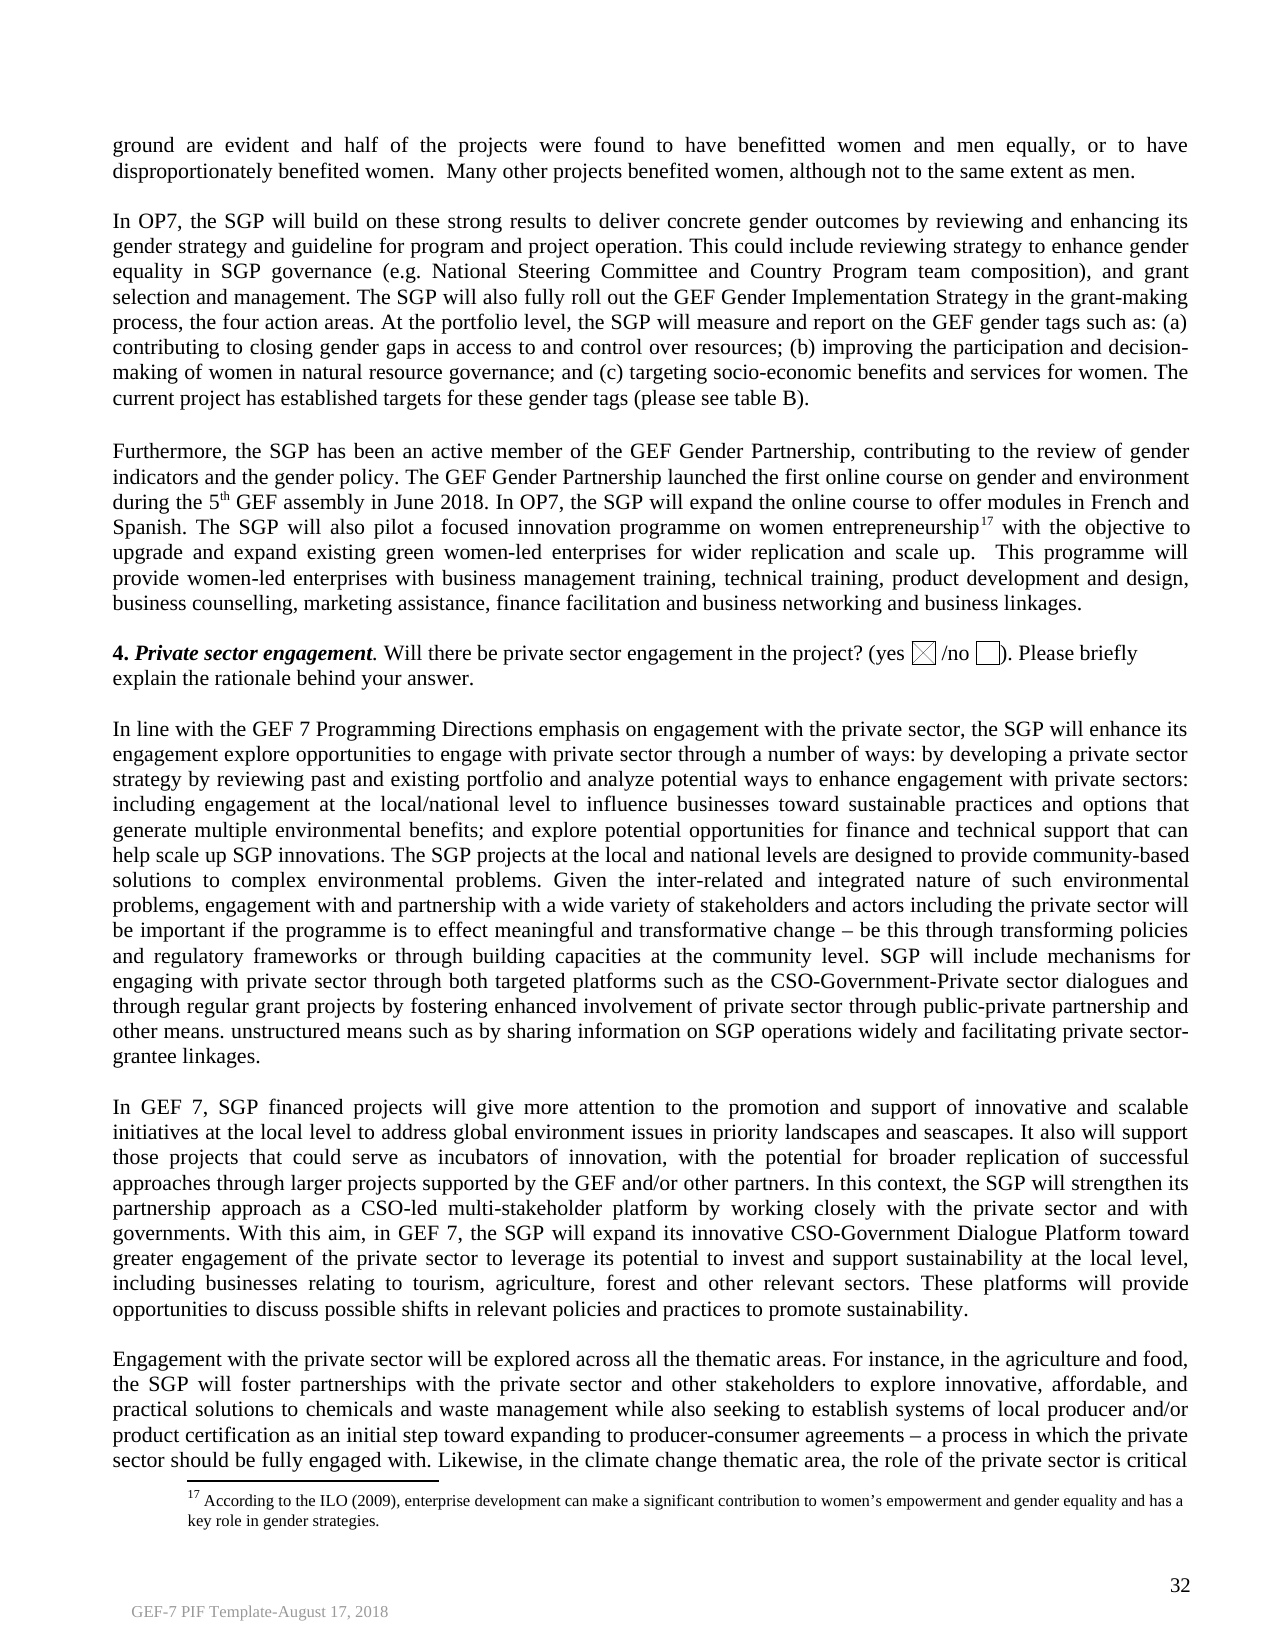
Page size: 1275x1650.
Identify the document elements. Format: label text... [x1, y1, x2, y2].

text In GEF 7, SGP financed projects will give more attention to the promotion and support of innovative and scalable initiatives at the local level to address global environment issues in priority landscapes and seascapes. It also will support those projects that could serve as incubators of innovation, with the potential for broader replication of successful approaches through larger projects supported by the GEF and/or other partners. In this context, the SGP will strengthen its partnership approach as a CSO-led multi-stakeholder platform by working closely with the private sector and with governments. With this aim, in GEF 7, the SGP will expand its innovative CSO-Government Dialogue Platform toward greater engagement of the private sector to leverage its potential to invest and support sustainability at the local level, including businesses relating to tourism, agriculture, forest and other relevant sectors. These platforms will provide opportunities to discuss possible shifts in relevant policies and practices to promote sustainability. [112, 1094, 1191, 1321]
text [112, 1346, 1191, 1472]
text Furthermore, the SGP has been an active member of the GEF Gender Partnership, contributing to the review of gender indicators and the gender policy. The GEF Gender Partnership launched the first online course on gender and environment during the 5th GEF assembly in June 2018. In OP7, the SGP will expand the online course to offer modules in French and Spanish. The SGP will also pilot a focused innovation programme on women entrepreneurship with the objective to upgrade and expand existing green women-led enterprises for wider replication and scale up. This programme will provide women-led enterprises with business management training, technical training, product development and design, business counselling, marketing assistance, finance facilitation and business networking and business linkages. [112, 438, 1191, 615]
text In line with the GEF 7 Programming Directions emphasis on engagement with the private sector, the SGP will enhance its engagement explore opportunities to engage with private sector through a number of ways: by developing a private sector strategy by reviewing past and existing portfolio and analyze potential ways to enhance engagement with private sectors: including engagement at the local/national level to influence businesses toward sustainable practices and options that generate multiple environmental benefits; and explore potential opportunities for finance and technical support that can help scale up SGP innovations. The SGP projects at the local and national levels are designed to provide community-based solutions to complex environmental problems. Given the inter-related and integrated nature of such environmental problems, engagement with and partnership with a wide variety of stakeholders and actors including the private sector will be important if the programme is to effect meaningful and transformative change – be this through transforming policies and regulatory frameworks or through building capacities at the community level. SGP will include mechanisms for engaging with private sector through both targeted platforms such as the CSO-Government-Private sector dialogues and through regular grant projects by fostering enhanced involvement of private sector through public-private partnership and other means. unstructured means such as by sharing information on SGP operations widely and facilitating private sector-grantee linkages. [112, 716, 1191, 1069]
text 4. Private sector engagement. Will there be private sector engagement in the project? (yes /no ). Please briefly explain the rationale behind your answer. [112, 640, 1191, 691]
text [112, 132, 1191, 183]
text In OP7, the SGP will build on these strong results to deliver concrete gender outcomes by reviewing and enhancing its gender strategy and guideline for program and project operation. This could include reviewing strategy to enhance gender equality in SGP governance (e.g. National Steering Committee and Country Program team composition), and grant selection and management. The SGP will also fully roll out the GEF Gender Implementation Strategy in the grant-making process, the four action areas. At the portfolio level, the SGP will measure and report on the GEF gender tags such as: (a) contributing to closing gender gaps in access to and control over resources; (b) improving the participation and decision-making of women in natural resource governance; and (c) targeting socio-economic benefits and services for women. The current project has established targets for these gender tags (please see table B). [112, 208, 1191, 410]
